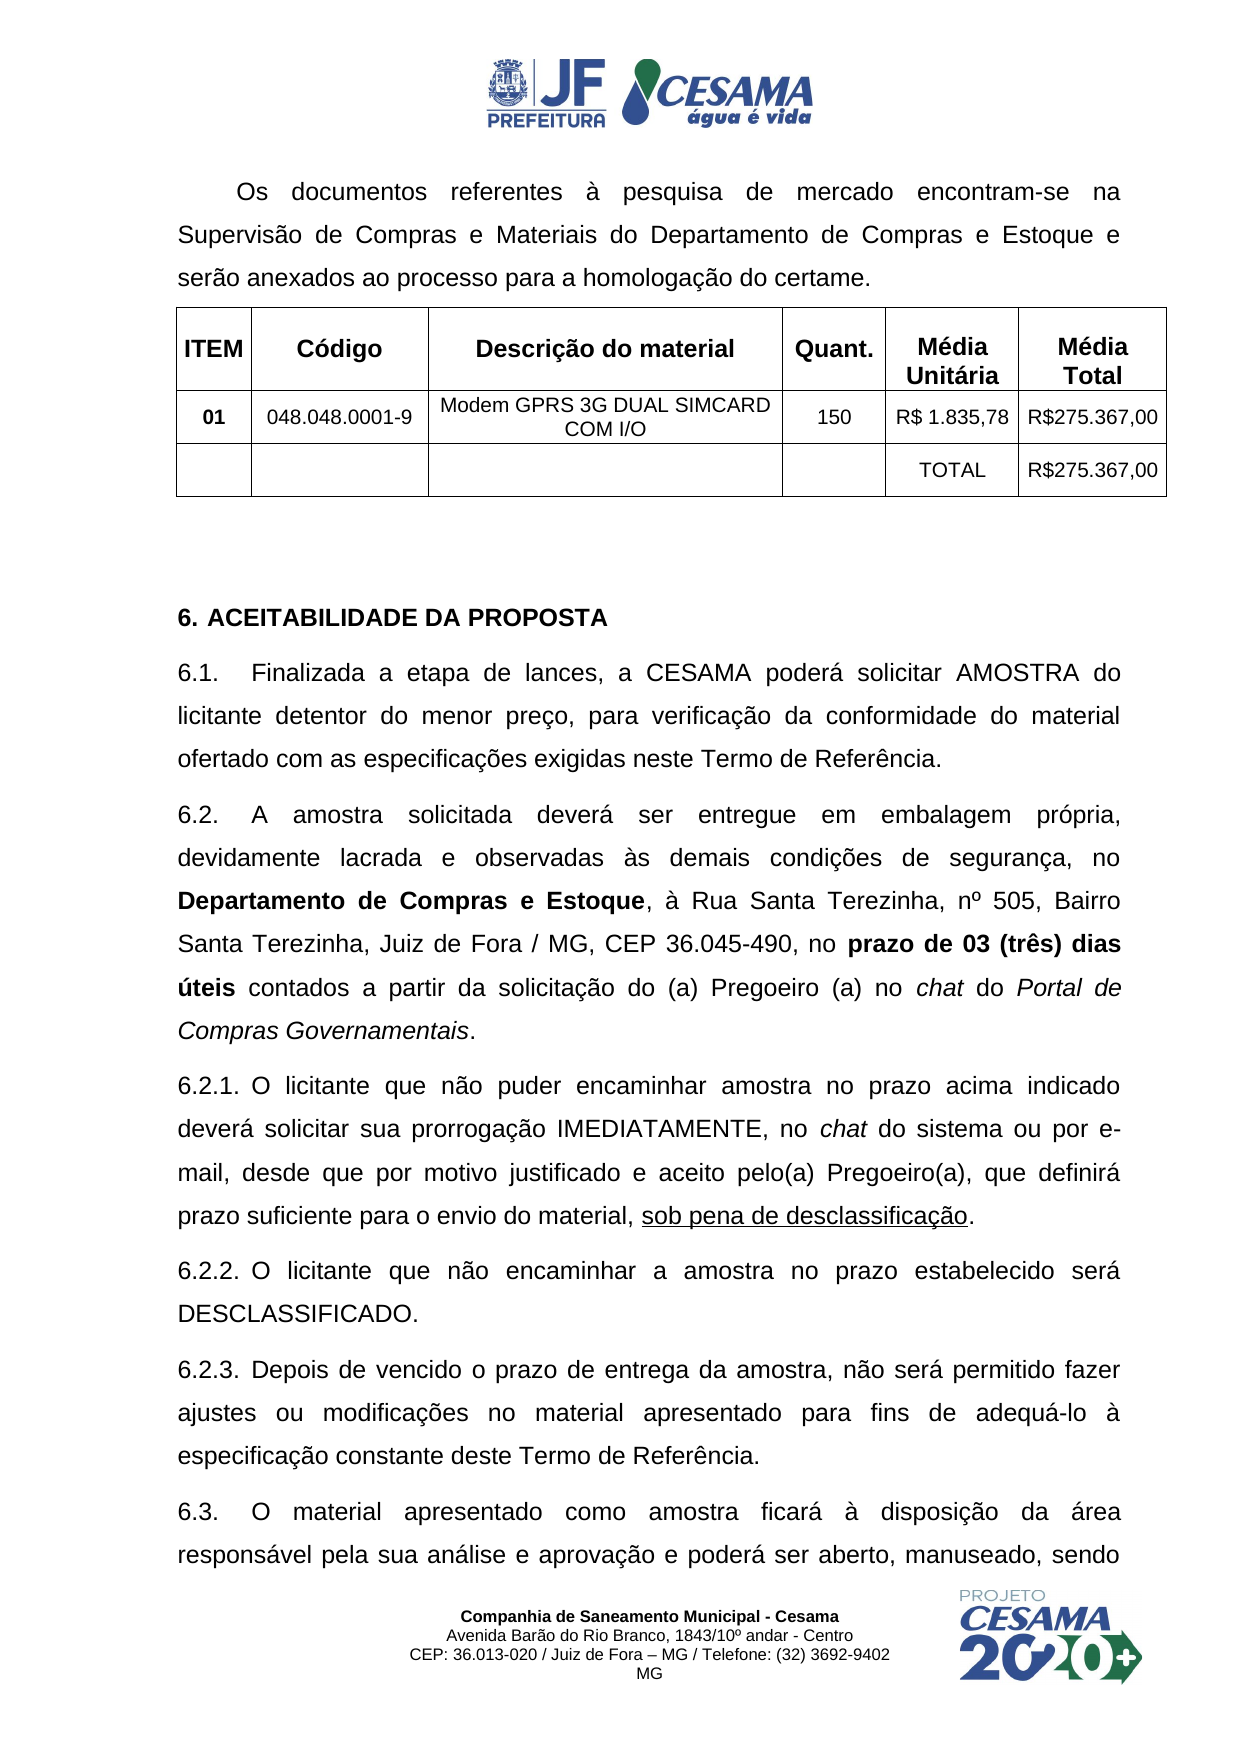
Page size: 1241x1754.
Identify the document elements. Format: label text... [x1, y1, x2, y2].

table_cell R$275.367,00 [1019, 444, 1166, 496]
table_cell TOTAL [886, 444, 1018, 496]
table_cell [429, 444, 782, 496]
table_header Quant. [783, 308, 885, 390]
table_header Média Total [1019, 308, 1166, 390]
table_cell Modem GPRS 3G DUAL SIMCARD COM I/O [429, 391, 782, 443]
picture [486, 59, 813, 128]
table_cell [783, 444, 885, 496]
list O licitante que não encaminhar a amostra no prazo estabelecido será DESCLASSIFICADO. [177, 1256, 1122, 1328]
list Finalizada a etapa de lances, a CESAMA poderá solicitar AMOSTRA do licitante detentor do menor preço, para verificação da conformidade do material ofertado com as especificações exigidas neste Termo de Referência. [177, 658, 1122, 773]
list O licitante que não puder encaminhar amostra no prazo acima indicado deverá solicitar sua prorrogação IMEDIATAMENTE, no chat do sistema ou por e-mail, desde que por motivo justificado e aceito pelo(a) Pregoeiro(a), que definirá prazo suficiente para o envio do material, sob pena de desclassificação. [177, 1071, 1122, 1229]
table_cell R$ 1.835,78 [886, 391, 1018, 443]
list Depois de vencido o prazo de entrega da amostra, não será permitido fazer ajustes ou modificações no material apresentado para fins de adequá-lo à especificação constante deste Termo de Referência. [177, 1355, 1122, 1470]
table_cell R$275.367,00 [1019, 391, 1166, 443]
table_cell [252, 444, 428, 496]
table_header Código [252, 308, 428, 390]
table_cell 048.048.0001-9 [252, 391, 428, 443]
table_header Média Unitária [886, 308, 1018, 390]
table_cell 150 [783, 391, 885, 443]
list A amostra solicitada deverá ser entregue em embalagem própria, devidamente lacrada e observadas às demais condições de segurança, no Departamento de Compras e Estoque, à Rua Santa Terezinha, nº 505, Bairro Santa Terezinha, Juiz de Fora / MG, CEP 36.045-490, no prazo de 03 (três) dias úteis contados a partir da solicitação do (a) Pregoeiro (a) no chat do Portal de Compras Governamentais. [177, 800, 1122, 1044]
list ACEITABILIDADE DA PROPOSTA [177, 602, 1122, 631]
table_cell [177, 444, 251, 496]
table_cell 01 [177, 391, 251, 443]
picture [959, 1590, 1143, 1685]
table_header ITEM [177, 308, 251, 390]
table_header Descrição do material [429, 308, 782, 390]
text Os documentos referentes à pesquisa de mercado encontram-se na Supervisão de Compras e Materiais do Departamento de Compras e Estoque e serão anexados ao processo para a homologação do certame. [177, 177, 1122, 292]
